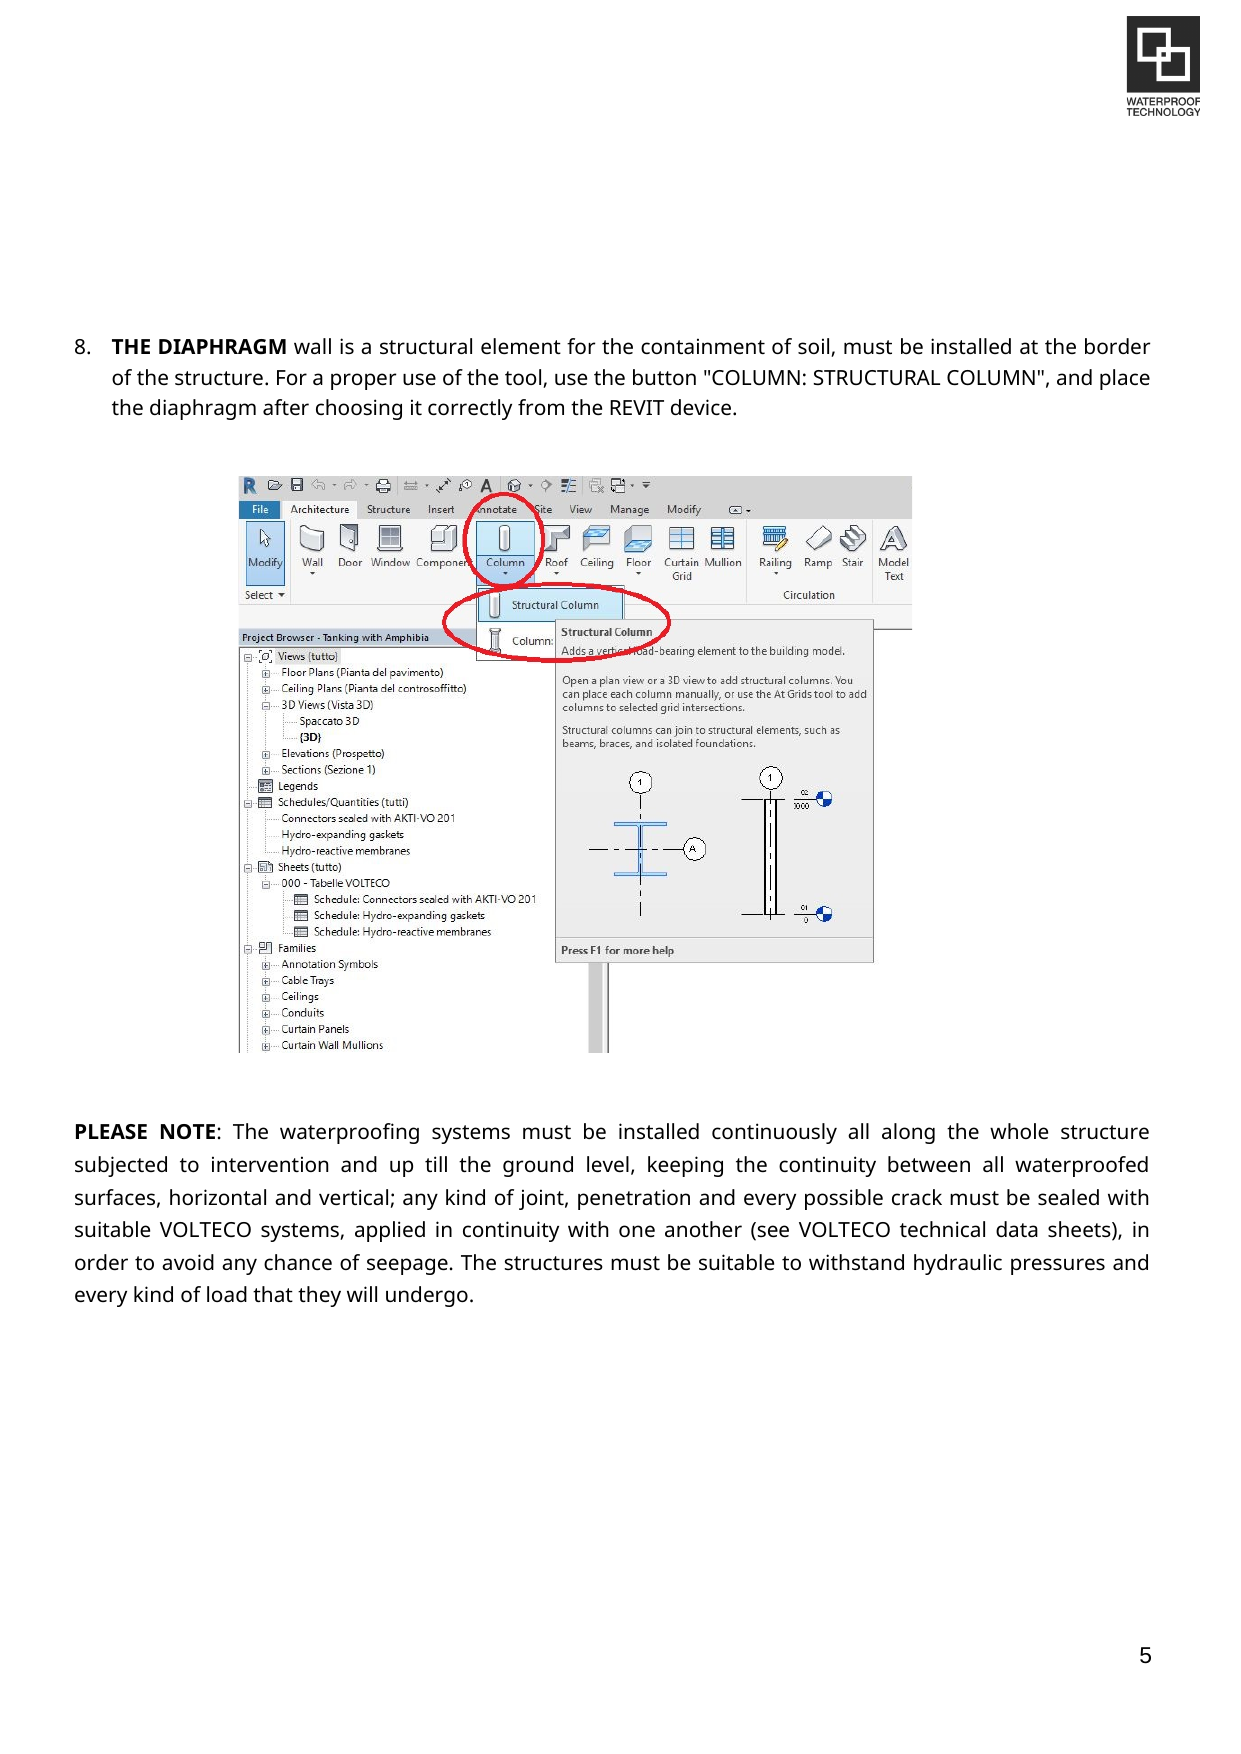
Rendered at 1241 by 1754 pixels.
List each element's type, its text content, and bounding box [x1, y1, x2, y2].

text PLEASE NOTE: The waterproofing systems must be installed continuously all along the whole structure subjected to intervention and up till the ground level, keeping the continuity between all waterproofed surfaces, horizontal and vertical; any kind of joint, penetration and every possible crack must be sealed with suitable VOLTECO systems, applied in continuity with one another (see VOLTECO technical data sheets), in order to avoid any chance of seepage. The structures must be suitable to withstand hydraulic pressures and every kind of load that they will undergo. [74, 1117, 1152, 1309]
list THE DIAPHRAGM wall is a structural element for the containment of soil, must be installed at the border of the structure. For a proper use of the tool, use the button "COLUMN: STRUCTURAL COLUMN", and place the diaphragm after choosing it correctly from the REVIT device. [74, 332, 1152, 422]
picture [1126, 16, 1200, 116]
picture [238, 476, 913, 1053]
